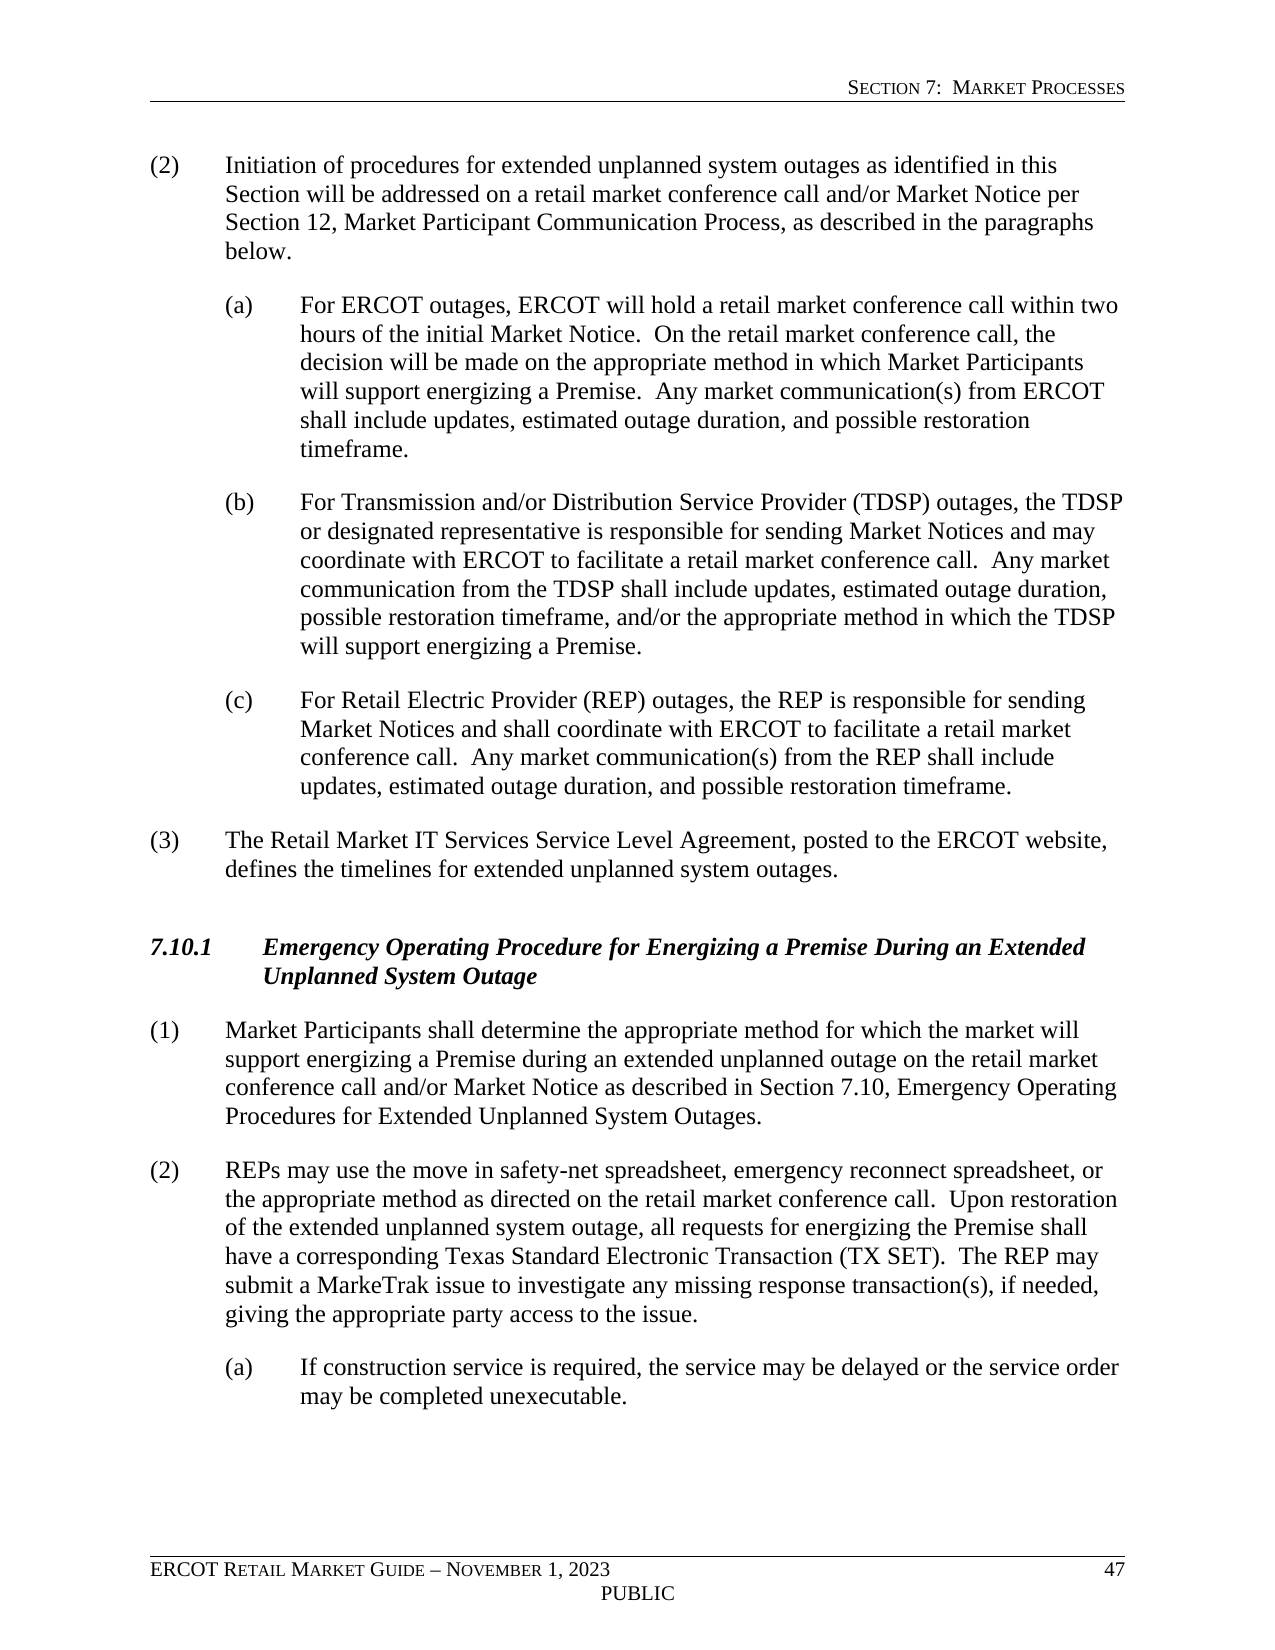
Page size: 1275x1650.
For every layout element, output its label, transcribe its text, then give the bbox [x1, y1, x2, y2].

text (2) REPs may use the move in safety-net spreadsheet, emergency reconnect spreadsheet, or the appropriate method as directed on the retail market conference call. Upon restoration of the extended unplanned system outage, all requests for energizing the Premise shall have a corresponding Texas Standard Electronic Transaction (TX SET). The REP may submit a MarkeTrak issue to investigate any missing response transaction(s), if needed, giving the appropriate party access to the issue. [150, 1155, 1125, 1327]
text (1) Market Participants shall determine the appropriate method for which the market will support energizing a Premise during an extended unplanned outage on the retail market conference call and/or Market Notice as described in Section 7.10, Emergency Operating Procedures for Extended Unplanned System Outages. [150, 1015, 1125, 1130]
text (2) Initiation of procedures for extended unplanned system outages as identified in this Section will be addressed on a retail market conference call and/or Market Notice per Section 12, Market Participant Communication Process, as described in the paragraphs below. [150, 150, 1125, 265]
text (3) The Retail Market IT Services Service Level Agreement, posted to the ERCOT website, defines the timelines for extended unplanned system outages. [150, 825, 1125, 882]
text (b) For Transmission and/or Distribution Service Provider (TDSP) outages, the TDSP or designated representative is responsible for sending Market Notices and may coordinate with ERCOT to facilitate a retail market conference call. Any market communication from the TDSP shall include updates, estimated outage duration, possible restoration timeframe, and/or the appropriate method in which the TDSP will support energizing a Premise. [225, 487, 1125, 660]
text (c) For Retail Electric Provider (REP) outages, the REP is responsible for sending Market Notices and shall coordinate with ERCOT to facilitate a retail market conference call. Any market communication(s) from the REP shall include updates, estimated outage duration, and possible restoration timeframe. [225, 685, 1125, 800]
text 7.10.1 Emergency Operating Procedure for Energizing a Premise During an Extended Unplanned System Outage [150, 932, 1125, 990]
text (a) For ERCOT outages, ERCOT will hold a retail market conference call within two hours of the initial Market Notice. On the retail market conference call, the decision will be made on the appropriate method in which Market Participants will support energizing a Premise. Any market communication(s) from ERCOT shall include updates, estimated outage duration, and possible restoration timeframe. [225, 290, 1125, 462]
text (a) If construction service is required, the service may be delayed or the service order may be completed unexecutable. [225, 1352, 1125, 1410]
